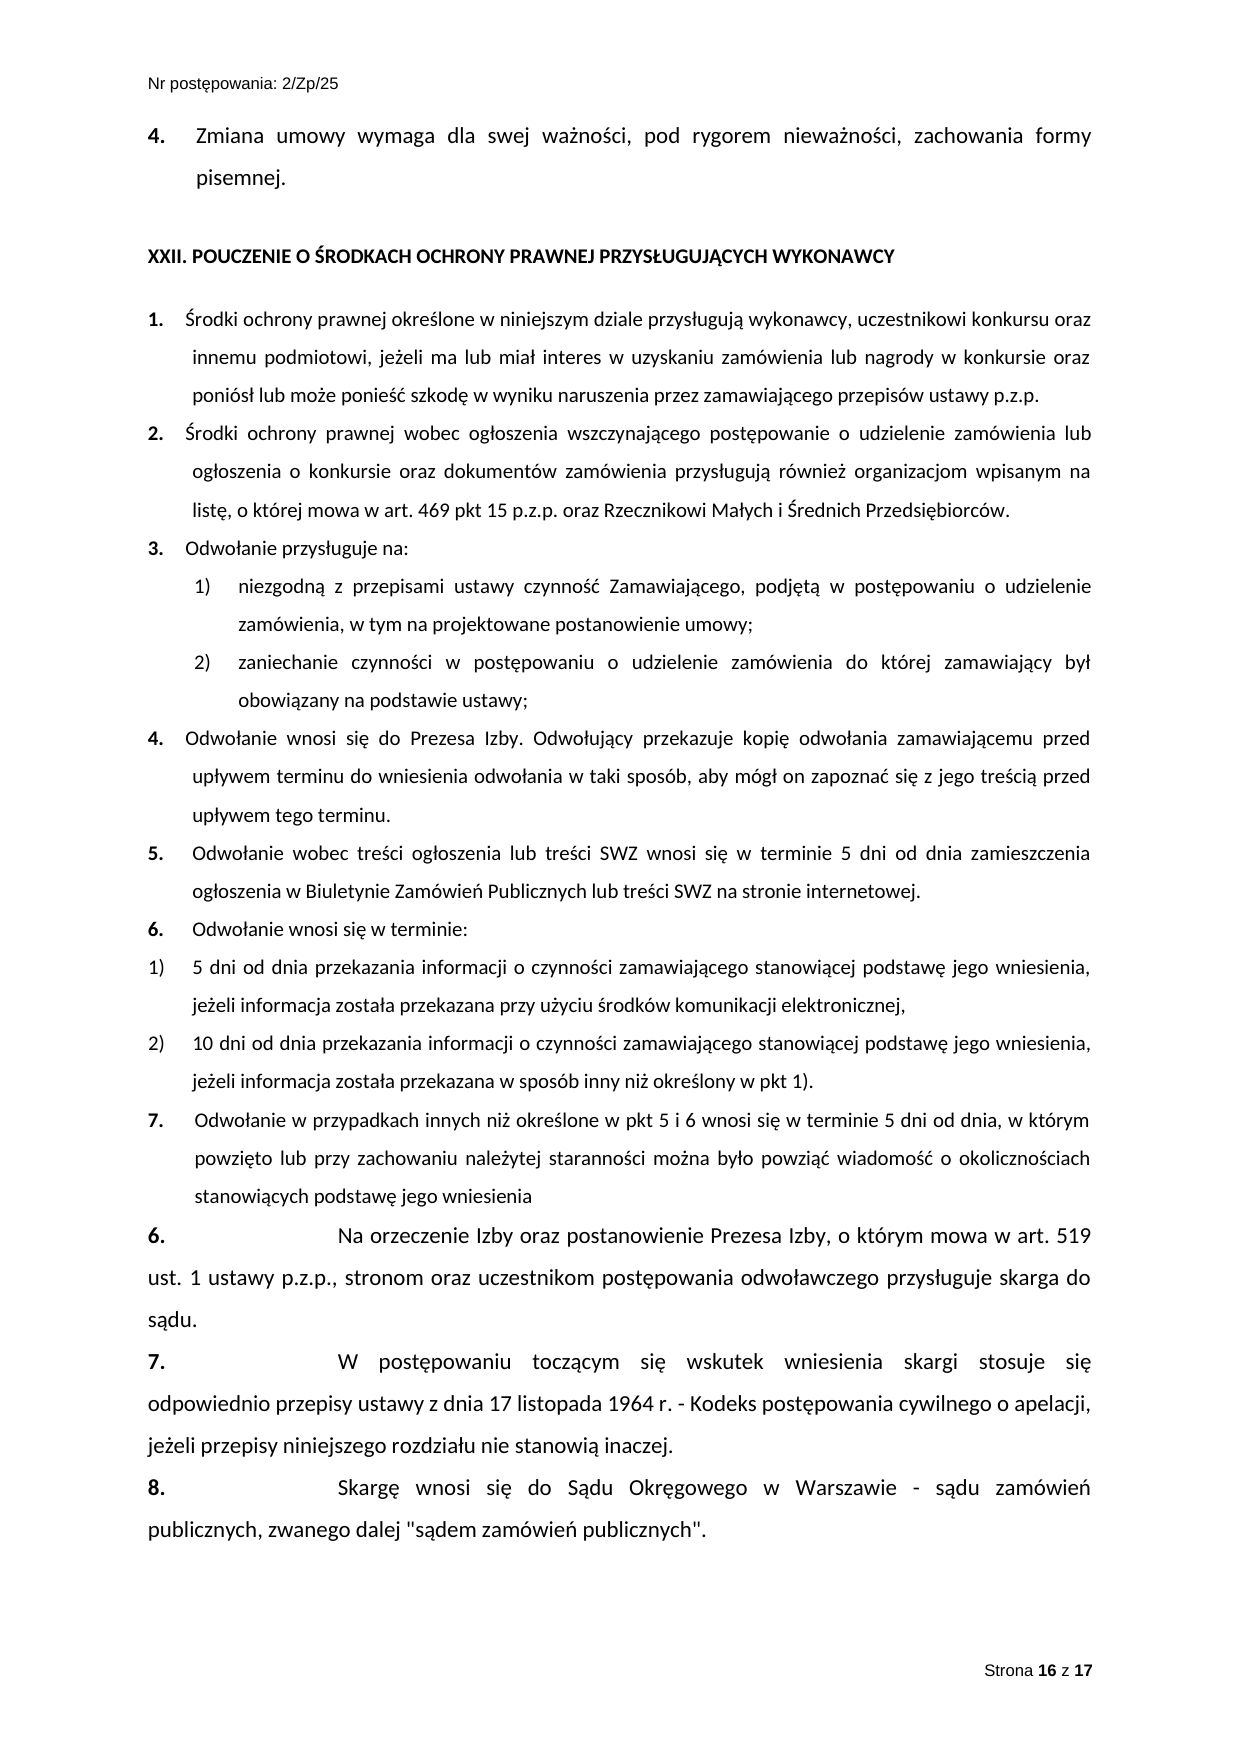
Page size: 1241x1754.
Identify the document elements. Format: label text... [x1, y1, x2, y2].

text 2) zaniechanie czynności w postępowaniu o udzielenie zamówienia do której zamawiający był obowiązany na podstawie ustawy; [194, 649, 1092, 713]
text 7. Odwołanie w przypadkach innych niż określone w pkt 5 i 6 wnosi się w terminie 5 dni od dnia, w którym powzięto lub przy zachowaniu należytej staranności można było powziąć wiadomość o okolicznościach stanowiących podstawę jego wniesienia [148, 1107, 1092, 1208]
list Skargę wnosi się do Sądu Okręgowego w Warszawie - sądu zamówień publicznych, zwanego dalej "sądem zamówień publicznych". [148, 1473, 1092, 1543]
list Na orzeczenie Izby oraz postanowienie Prezesa Izby, o którym mowa w art. 519 ust. 1 ustawy p.z.p., stronom oraz uczestnikom postępowania odwoławczego przysługuje skarga do sądu. [148, 1221, 1092, 1333]
text 5. Odwołanie wobec treści ogłoszenia lub treści SWZ wnosi się w terminie 5 dni od dnia zamieszczenia ogłoszenia w Biuletynie Zamówień Publicznych lub treści SWZ na stronie internetowej. [148, 840, 1092, 903]
text 2) 10 dni od dnia przekazania informacji o czynności zamawiającego stanowiącej podstawę jego wniesienia, jeżeli informacja została przekazana w sposób inny niż określony w pkt 1). [148, 1031, 1092, 1094]
text 1) niezgodną z przepisami ustawy czynność Zamawiającego, podjętą w postępowaniu o udzielenie zamówienia, w tym na projektowane postanowienie umowy; [194, 573, 1092, 637]
text XXII. POUCZENIE O ŚRODKACH OCHRONY PRAWNEJ PRZYSŁUGUJĄCYCH WYKONAWCY [148, 243, 1090, 268]
list W postępowaniu toczącym się wskutek wniesienia skargi stosuje się odpowiednio przepisy ustawy z dnia 17 listopada 1964 r. - Kodeks postępowania cywilnego o apelacji, jeżeli przepisy niniejszego rozdziału nie stanowią inaczej. [148, 1347, 1092, 1459]
list Środki ochrony prawnej wobec ogłoszenia wszczynającego postępowanie o udzielenie zamówienia lub ogłoszenia o konkursie oraz dokumentów zamówienia przysługują również organizacjom wpisanym na listę, o której mowa w art. 469 pkt 15 p.z.p. oraz Rzecznikowi Małych i Średnich Przedsiębiorców. [148, 421, 1092, 522]
list Zmiana umowy wymaga dla swej ważności, pod rygorem nieważności, zachowania formy pisemnej. [148, 122, 1092, 192]
list Odwołanie wnosi się do Prezesa Izby. Odwołujący przekazuje kopię odwołania zamawiającemu przed upływem terminu do wniesienia odwołania w taki sposób, aby mógł on zapoznać się z jego treścią przed upływem tego terminu. [148, 726, 1092, 827]
text 1) 5 dni od dnia przekazania informacji o czynności zamawiającego stanowiącej podstawę jego wniesienia, jeżeli informacja została przekazana przy użyciu środków komunikacji elektronicznej, [148, 954, 1092, 1018]
list Środki ochrony prawnej określone w niniejszym dziale przysługują wykonawcy, uczestnikowi konkursu oraz innemu podmiotowi, jeżeli ma lub miał interes w uzyskaniu zamówienia lub nagrody w konkursie oraz poniósł lub może ponieść szkodę w wyniku naruszenia przez zamawiającego przepisów ustawy p.z.p. [148, 306, 1092, 408]
list Odwołanie przysługuje na: [148, 535, 1092, 560]
text 6. Odwołanie wnosi się w terminie: [148, 916, 1092, 942]
